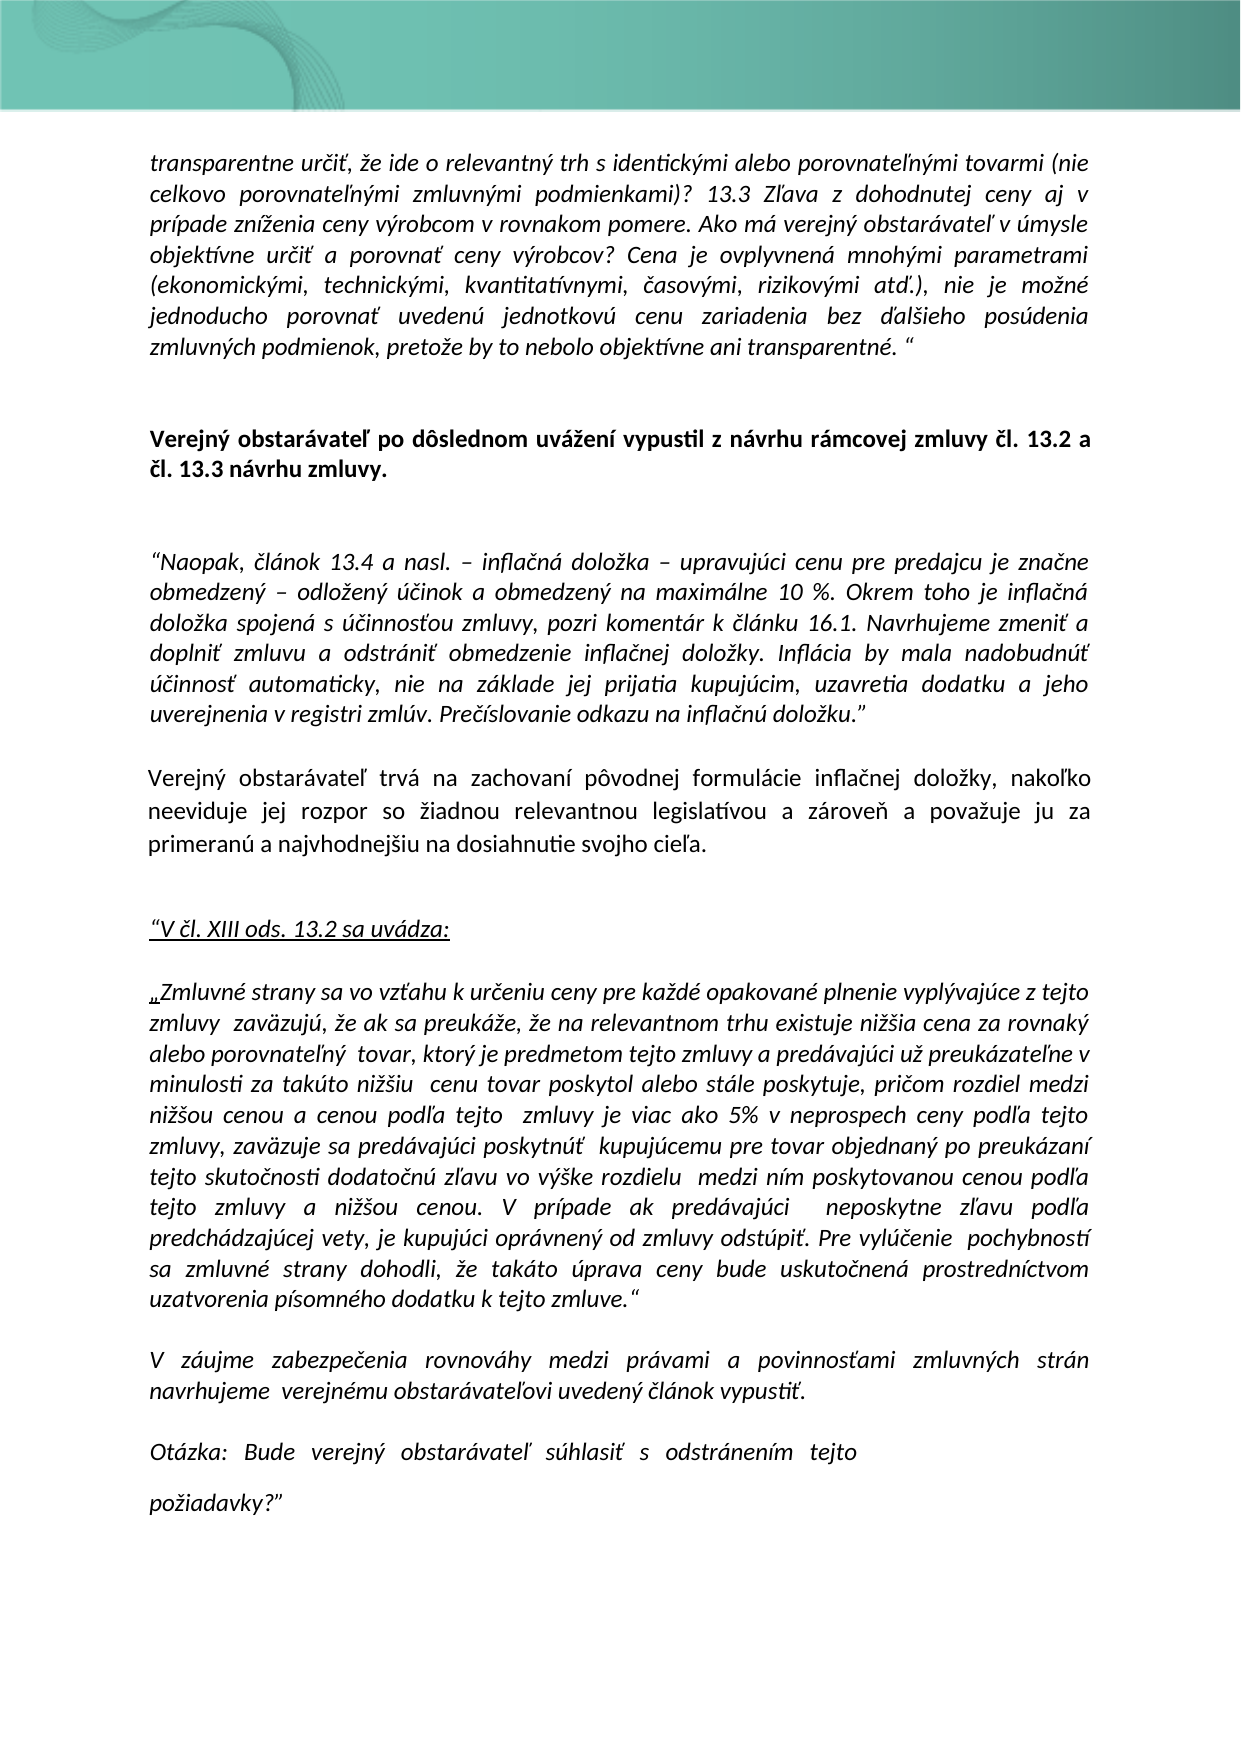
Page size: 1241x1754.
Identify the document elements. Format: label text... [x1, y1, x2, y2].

text „Zmluvné strany sa vo vzťahu k určeniu ceny pre každé opakované plnenie vyplývajúce z tejto zmluvy zaväzujú, že ak sa preukáže, že na relevantnom trhu existuje nižšia cena za rovnaký alebo porovnateľný tovar, ktorý je predmetom tejto zmluvy a predávajúci už preukázateľne v minulosti za takúto nižšiu cenu tovar poskytol alebo stále poskytuje, pričom rozdiel medzi nižšou cenou a cenou podľa tejto zmluvy je viac ako 5% v neprospech ceny podľa tejto zmluvy, zaväzuje sa predávajúci poskytnúť kupujúcemu pre tovar objednaný po preukázaní tejto skutočnosti dodatočnú zľavu vo výške rozdielu medzi ním poskytovanou cenou podľa tejto zmluvy a nižšou cenou. V prípade ak predávajúci neposkytne zľavu podľa predchádzajúcej vety, je kupujúci oprávnený od zmluvy odstúpiť. Pre vylúčenie pochybností sa zmluvné strany dohodli, že takáto úprava ceny bude uskutočnená prostredníctvom uzatvorenia písomného dodatku k tejto zmluve.“ [149, 976, 1093, 1314]
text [149, 148, 1093, 361]
text Verejný obstarávateľ po dôslednom uvážení vypustil z návrhu rámcovej zmluvy čl. 13.2 a čl. 13.3 návrhu zmluvy. [149, 423, 1093, 484]
text “Naopak, článok 13.4 a nasl. – inflačná doložka – upravujúci cenu pre predajcu je značne obmedzený – odložený účinok a obmedzený na maximálne 10 %. Okrem toho je inflačná doložka spojená s účinnosťou zmluvy, pozri komentár k článku 16.1. Navrhujeme zmeniť a doplniť zmluvu a odstrániť obmedzenie inflačnej doložky. Inflácia by mala nadobudnúť účinnosť automaticky, nie na základe jej prijatia kupujúcim, uzavretia dodatku a jeho uverejnenia v registri zmlúv. Prečíslovanie odkazu na inflačnú doložku.” [149, 546, 1093, 729]
text V záujme zabezpečenia rovnováhy medzi právami a povinnosťami zmluvných strán navrhujeme verejnému obstarávateľovi uvedený článok vypustiť. [149, 1344, 1093, 1405]
picture [0, 0, 1241, 112]
text Otázka: Bude verejný obstarávateľ súhlasiť s odstránením tejto požiadavky?” [149, 1436, 860, 1518]
text “V čl. XIII ods. 13.2 sa uvádza: [149, 913, 1093, 944]
text Verejný obstarávateľ trvá na zachovaní pôvodnej formulácie inflačnej doložky, nakoľko neeviduje jej rozpor so žiadnou relevantnou legislatívou a zároveň a považuje ju za primeranú a najvhodnejšiu na dosiahnutie svojho cieľa. [148, 762, 1093, 858]
